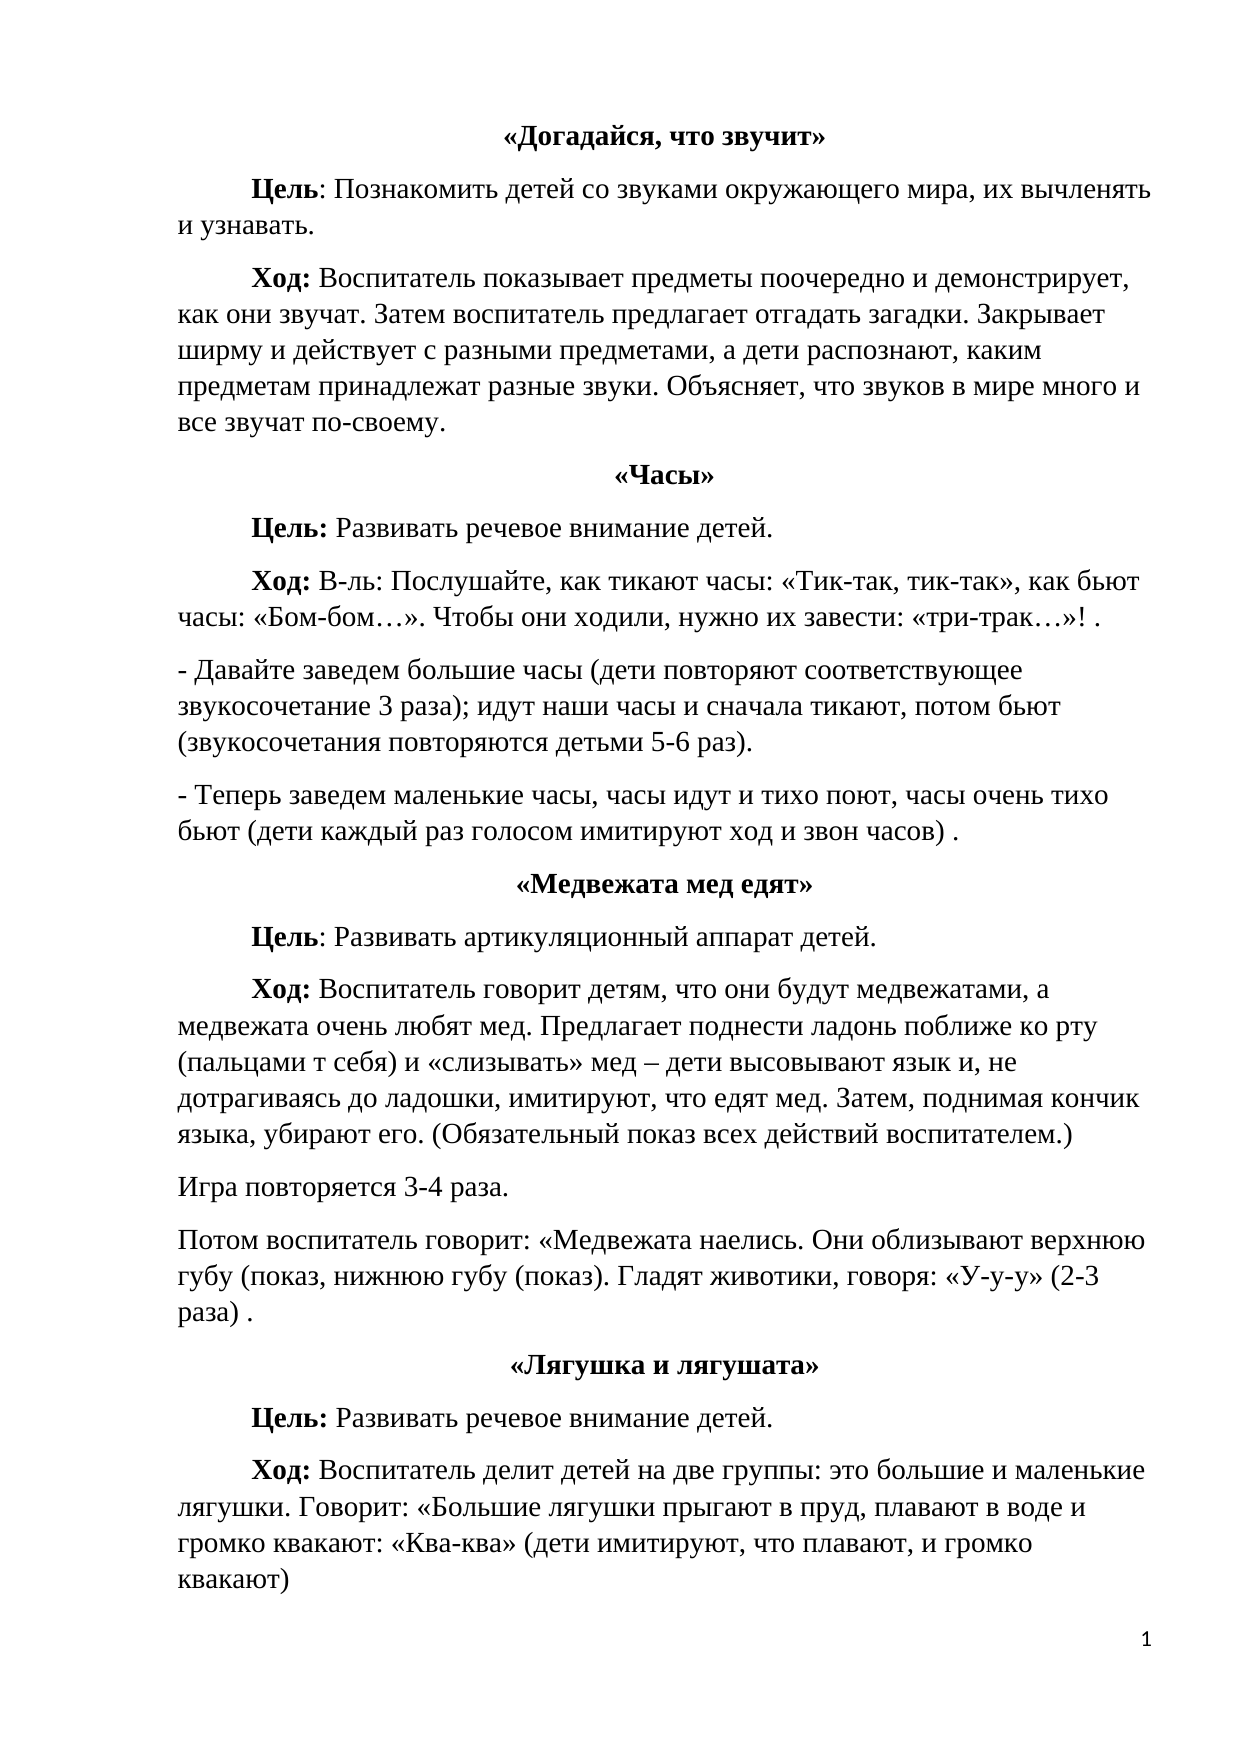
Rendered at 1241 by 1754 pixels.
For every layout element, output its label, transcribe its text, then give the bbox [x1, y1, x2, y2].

text Цель: Развивать артикуляционный аппарат детей. [177, 919, 1152, 952]
text Цель: Развивать речевое внимание детей. [177, 1400, 1152, 1433]
text «Медвежата мед едят» [177, 866, 1152, 899]
text Ход: В-ль: Послушайте, как тикают часы: «Тик-так, тик-так», как бьют часы: «Бом-бом…». Чтобы они ходили, нужно их завести: «три-трак…»! . [177, 563, 1152, 633]
text - Давайте заведем большие часы (дети повторяют соответствующее звукосочетание 3 раза); идут наши часы и сначала тикают, потом бьют (звукосочетания повторяются детьми 5-6 раз). [177, 652, 1152, 758]
text «Лягушка и лягушата» [177, 1347, 1152, 1380]
text «Догадайся, что звучит» [177, 118, 1152, 152]
text Ход: Воспитатель говорит детям, что они будут медвежатами, а медвежата очень любят мед. Предлагает поднести ладонь поближе ко рту (пальцами т себя) и «слизывать» мед – дети высовывают язык и, не дотрагиваясь до ладошки, имитируют, что едят мед. Затем, поднимая кончик языка, убирают его. (Обязательный показ всех действий воспитателем.) [177, 972, 1152, 1150]
text Ход: Воспитатель показывает предметы поочередно и демонстрирует, как они звучат. Затем воспитатель предлагает отгадать загадки. Закрывает ширму и действует с разными предметами, а дети распознают, каким предметам принадлежат разные звуки. Объясняет, что звуков в мире много и все звучат по-своему. [177, 260, 1152, 438]
text - Теперь заведем маленькие часы, часы идут и тихо поют, часы очень тихо бьют (дети каждый раз голосом имитируют ход и звон часов) . [177, 777, 1152, 847]
text Цель: Познакомить детей со звуками окружающего мира, их вычленять и узнавать. [177, 171, 1152, 241]
text Цель: Развивать речевое внимание детей. [177, 510, 1152, 544]
text «Часы» [177, 457, 1152, 491]
text Игра повторяется 3-4 раза. [177, 1169, 1152, 1202]
text Потом воспитатель говорит: «Медвежата наелись. Они облизывают верхнюю губу (показ, нижнюю губу (показ). Гладят животики, говоря: «У-у-у» (2-3 раза) . [177, 1222, 1152, 1328]
text Ход: Воспитатель делит детей на две группы: это большие и маленькие лягушки. Говорит: «Большие лягушки прыгают в пруд, плавают в воде и громко квакают: «Ква-ква» (дети имитируют, что плавают, и громко квакают) [177, 1452, 1152, 1594]
